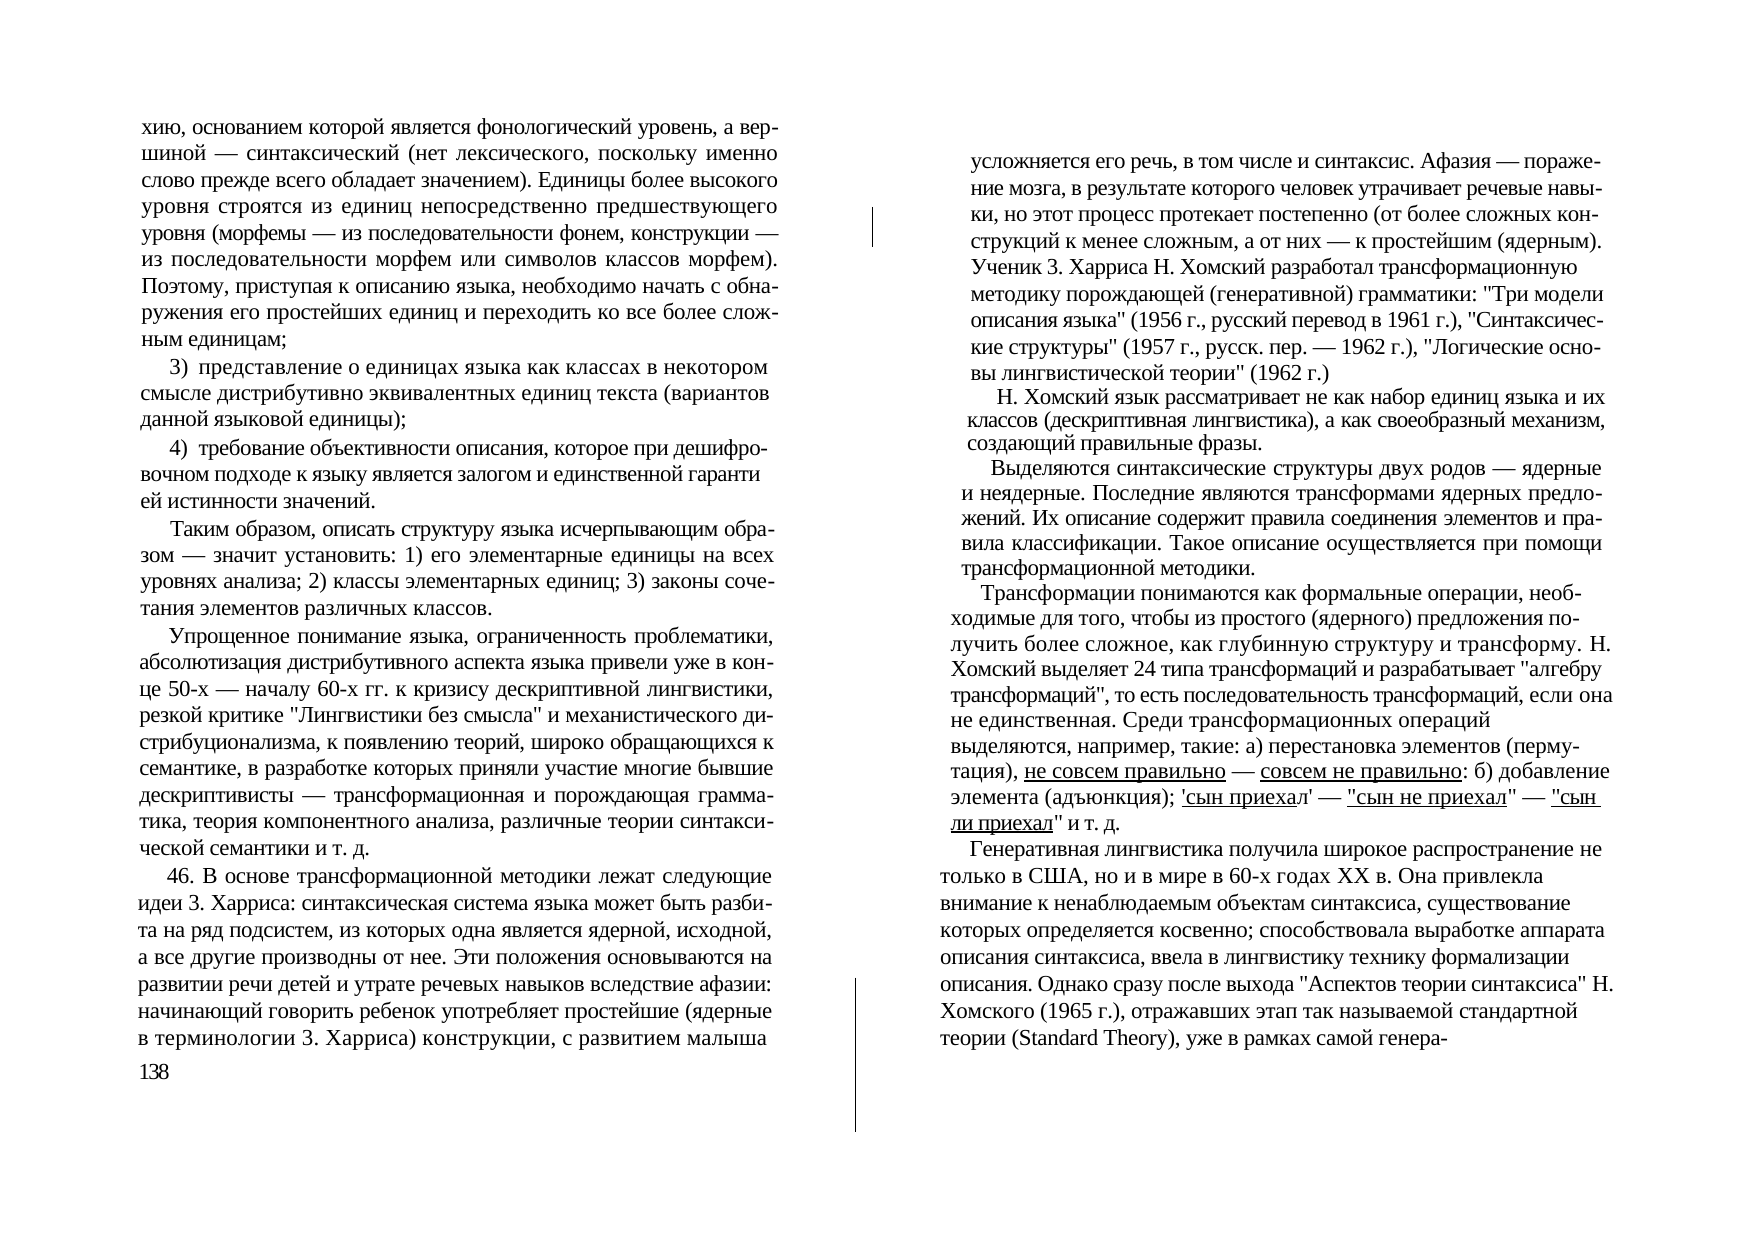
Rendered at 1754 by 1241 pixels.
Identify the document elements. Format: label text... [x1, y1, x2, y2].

list требование объективности описания, которое при дешифро- вочном подходе к языку является залогом и единственной гаранти ей истинности значений. [140, 434, 778, 513]
text Упрощенное понимание языка, ограниченность проблематики, абсолютизация дистрибутивного аспекта языка привели уже в конце 50-х — началу 60-х гг. к кризису дескриптивной лингвистики, резкой критике "Лингвистики без смысла" и механистического ди-стрибуционализма, к появлению теорий, широко обращающихся к семантике, в разработке которых приняли участие многие бывшие дескриптивисты — трансформационная и порождающая грамматика, теория компонентного анализа, различные теории синтаксической семантики и т. д. [139, 622, 774, 860]
text Таким образом, описать структуру языка исчерпывающим образом — значит установить: 1) его элементарные единицы на всех уровнях анализа; 2) классы элементарных единиц; 3) законы сочетания элементов различных классов. [140, 515, 775, 621]
text хию, основанием которой является фонологический уровень, а вершиной — синтаксический (нет лексического, поскольку именно слово прежде всего обладает значением). Единицы более высокого уровня строятся из единиц непосредственно предшествующего уровня (морфемы — из последовательности фонем, конструкции — из последовательности морфем или символов классов морфем). Поэтому, приступая к описанию языка, необходимо начать с обнаружения его простейших единиц и переходить ко все более сложным единицам; [141, 113, 778, 351]
text 138 [138, 1058, 778, 1084]
list представление о единицах языка как классах в некотором смысле дистрибутивно эквивалентных единиц текста (вариантов данной языковой единицы); [140, 354, 778, 432]
text Выделяются синтаксические структуры двух родов — ядерные и неядерные. Последние являются трансформами ядерных предложений. Их описание содержит правила соединения элементов и правила классификации. Такое описание осуществляется при помощи трансформационной методики. [961, 455, 1602, 580]
text усложняется его речь, в том числе и синтаксис. Афазия — поражение мозга, в результате которого человек утрачивает речевые навыки, но этот процесс протекает постепенно (от более сложных конструкций к менее сложным, а от них — к простейшим (ядерным). Ученик 3. Харриса Н. Хомский разработал трансформационную методику порождающей (генеративной) грамматики: "Три модели описания языка" (1956 г., русский перевод в 1961 г.), "Синтаксические структуры" (1957 г., русск. пер. — 1962 г.), "Логические основы лингвистической теории" (1962 г.) [970, 148, 1616, 386]
text Генеративная лингвистика получила широкое распространение не только в США, но и в мире в 60-х годах XX в. Она привлекла внимание к ненаблюдаемым объектам синтаксиса, существование которых определяется косвенно; способствовала выработке аппарата описания синтаксиса, ввела в лингвистику технику формализации описания. Однако сразу после выхода "Аспектов теории синтаксиса" Н. Хомского (1965 г.), отражавших этап так называемой стандартной теории (Standard Theory), уже в рамках самой генера- [940, 835, 1616, 1051]
text Трансформации понимаются как формальные операции, необходимые для того, чтобы из простого (ядерного) предложения получить более сложное, как глубинную структуру и трансформу. Н. Хомский выделяет 24 типа трансформаций и разрабатывает "алгебру трансформаций", то есть последовательность трансформаций, если она не единственная. Среди трансформационных операций выделяются, например, такие: а) перестановка элементов (перму-тация), не совсем правильно — совсем не правильно: б) добавление элемента (адъюнкция); 'сын приехал' — "сын не приехал" — "сын ли приехал" и т. д. [950, 580, 1616, 835]
text Н. Хомский язык рассматривает не как набор единиц языка и их классов (дескриптивная лингвистика), а как своеобразный механизм, создающий правильные фразы. [967, 386, 1606, 455]
text 46. В основе трансформационной методики лежат следующие идеи 3. Харриса: синтаксическая система языка может быть разбита на ряд подсистем, из которых одна является ядерной, исходной, а все другие производны от нее. Эти положения основываются на развитии речи детей и утрате речевых навыков вследствие афазии: начинающий говорить ребенок употребляет простейшие (ядерные в терминологии 3. Харриса) конструкции, с развитием малыша [138, 862, 772, 1051]
